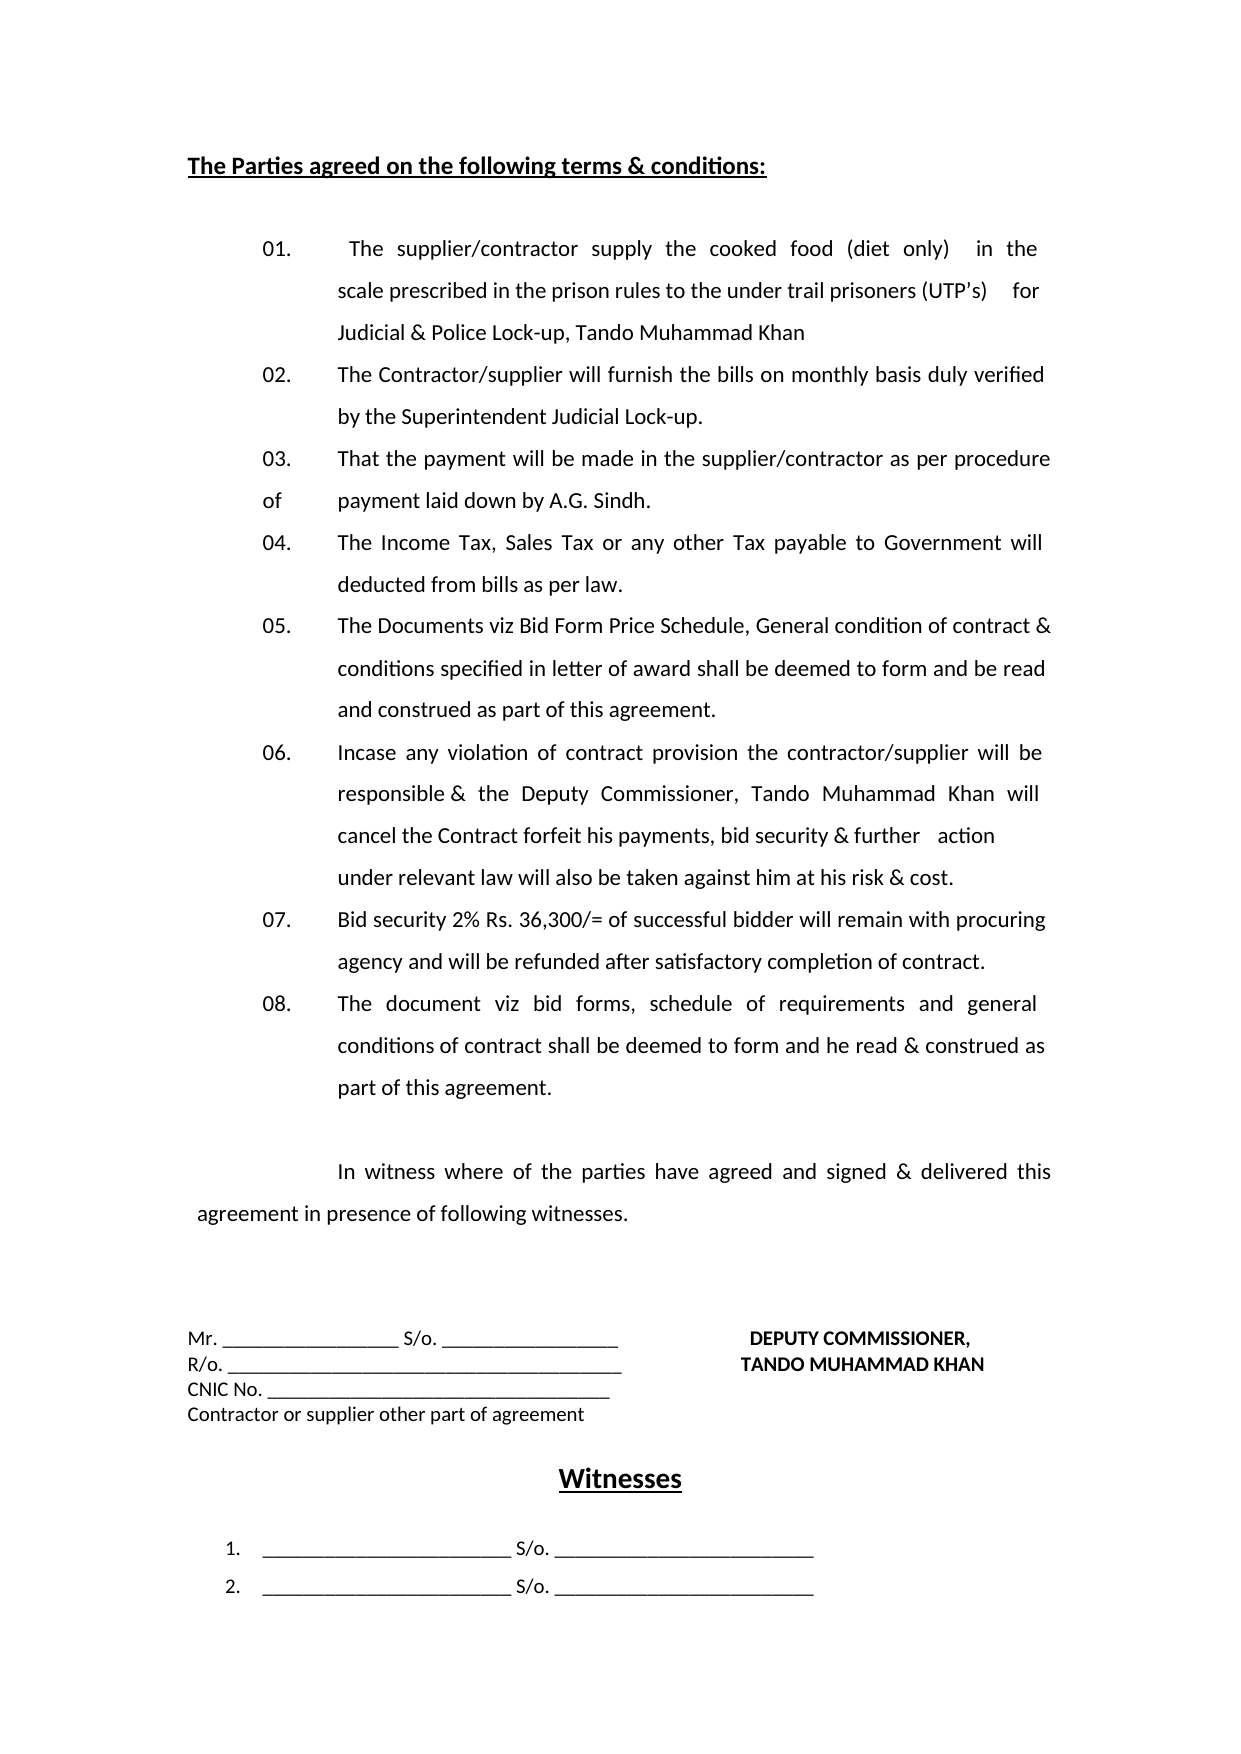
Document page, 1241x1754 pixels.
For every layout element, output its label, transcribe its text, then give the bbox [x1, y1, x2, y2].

text Witnesses [187, 1461, 1053, 1496]
text Contractor or supplier other part of agreement [187, 1402, 1053, 1427]
list The supplier/contractor supply the cooked food (diet only) in the scale prescribed in the prison rules to the under trail prisoners (UTP’s) for Judicial & Police Lock-up, Tando Muhammad Khan [262, 234, 1053, 346]
text The Parties agreed on the following terms & conditions: [187, 150, 1053, 181]
text R/o. ______________________________________ TANDO MUHAMMAD KHAN [187, 1351, 1053, 1376]
list The document viz bid forms, schedule of requirements and general conditions of contract shall be deemed to form and he read & construed as part of this agreement. [262, 989, 1053, 1101]
list The Contractor/supplier will furnish the bills on monthly basis duly verified by the Superintendent Judicial Lock-up. [262, 360, 1053, 430]
list In witness where of the parties have agreed and signed & delivered this agreement in presence of following witnesses. [197, 1157, 1053, 1227]
text Mr. _________________ S/o. _________________ DEPUTY COMMISSIONER, [187, 1325, 1053, 1351]
list The Income Tax, Sales Tax or any other Tax payable to Government will deducted from bills as per law. [262, 528, 1053, 598]
list Bid security 2% Rs. 36,300/= of successful bidder will remain with procuring agency and will be refunded after satisfactory completion of contract. [262, 906, 1053, 976]
list ________________________ S/o. _________________________ [225, 1535, 1053, 1560]
list The Documents viz Bid Form Price Schedule, General condition of contract & conditions specified in letter of award shall be deemed to form and be read and construed as part of this agreement. [262, 612, 1053, 724]
list Incase any violation of contract provision the contractor/supplier will be responsible & the Deputy Commissioner, Tando Muhammad Khan will cancel the Contract forfeit his payments, bid security & further action under relevant law will also be taken against him at his risk & cost. [262, 738, 1053, 892]
text CNIC No. _________________________________ [187, 1376, 1053, 1402]
list That the payment will be made in the supplier/contractor as per procedure of payment laid down by A.G. Sindh. [262, 444, 1053, 514]
list ________________________ S/o. _________________________ [225, 1573, 1053, 1598]
